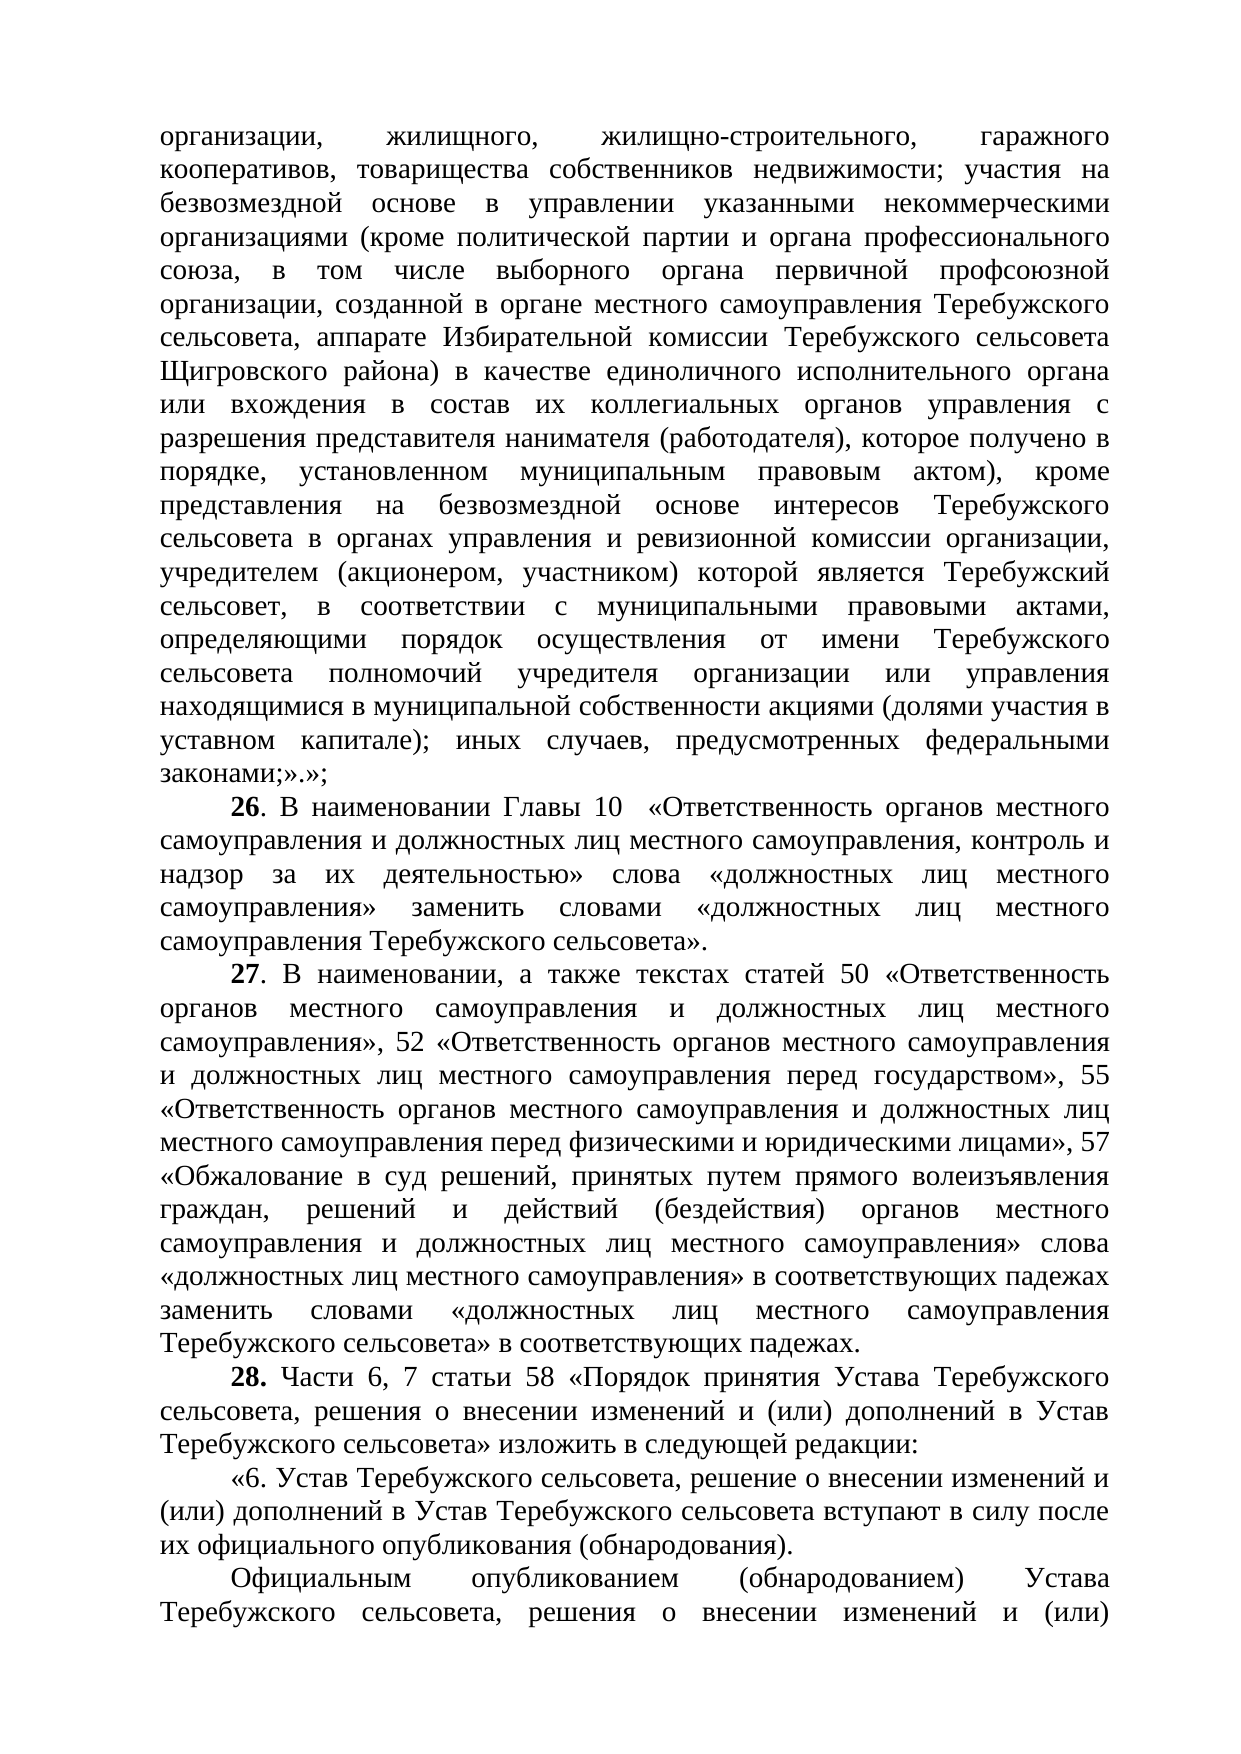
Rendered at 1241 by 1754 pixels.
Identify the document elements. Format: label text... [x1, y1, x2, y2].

text 27. В наименовании, а также текстах статей 50 «Ответственность органов местного самоуправления и должностных лиц местного самоуправления», 52 «Ответственность органов местного самоуправления и должностных лиц местного самоуправления перед государством», 55 «Ответственность органов местного самоуправления и должностных лиц местного самоуправления перед физическими и юридическими лицами», 57 «Обжалование в суд решений, принятых путем прямого волеизъявления граждан, решений и действий (бездействия) органов местного самоуправления и должностных лиц местного самоуправления» слова «должностных лиц местного самоуправления» в соответствующих падежах заменить словами «должностных лиц местного самоуправления Теребужского сельсовета» в соответствующих падежах. [159, 957, 1110, 1359]
text 28. Части 6, 7 статьи 58 «Порядок принятия Устава Теребужского сельсовета, решения о внесении изменений и (или) дополнений в Устав Теребужского сельсовета» изложить в следующей редакции: [159, 1359, 1110, 1460]
text «6. Устав Теребужского сельсовета, решение о внесении изменений и (или) дополнений в Устав Теребужского сельсовета вступают в силу после их официального опубликования (обнародования). [159, 1460, 1110, 1560]
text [159, 1560, 1110, 1627]
text 26. В наименовании Главы 10 «Ответственность органов местного самоуправления и должностных лиц местного самоуправления, контроль и надзор за их деятельностью» слова «должностных лиц местного самоуправления» заменить словами «должностных лиц местного самоуправления Теребужского сельсовета». [159, 789, 1110, 957]
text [159, 118, 1110, 789]
